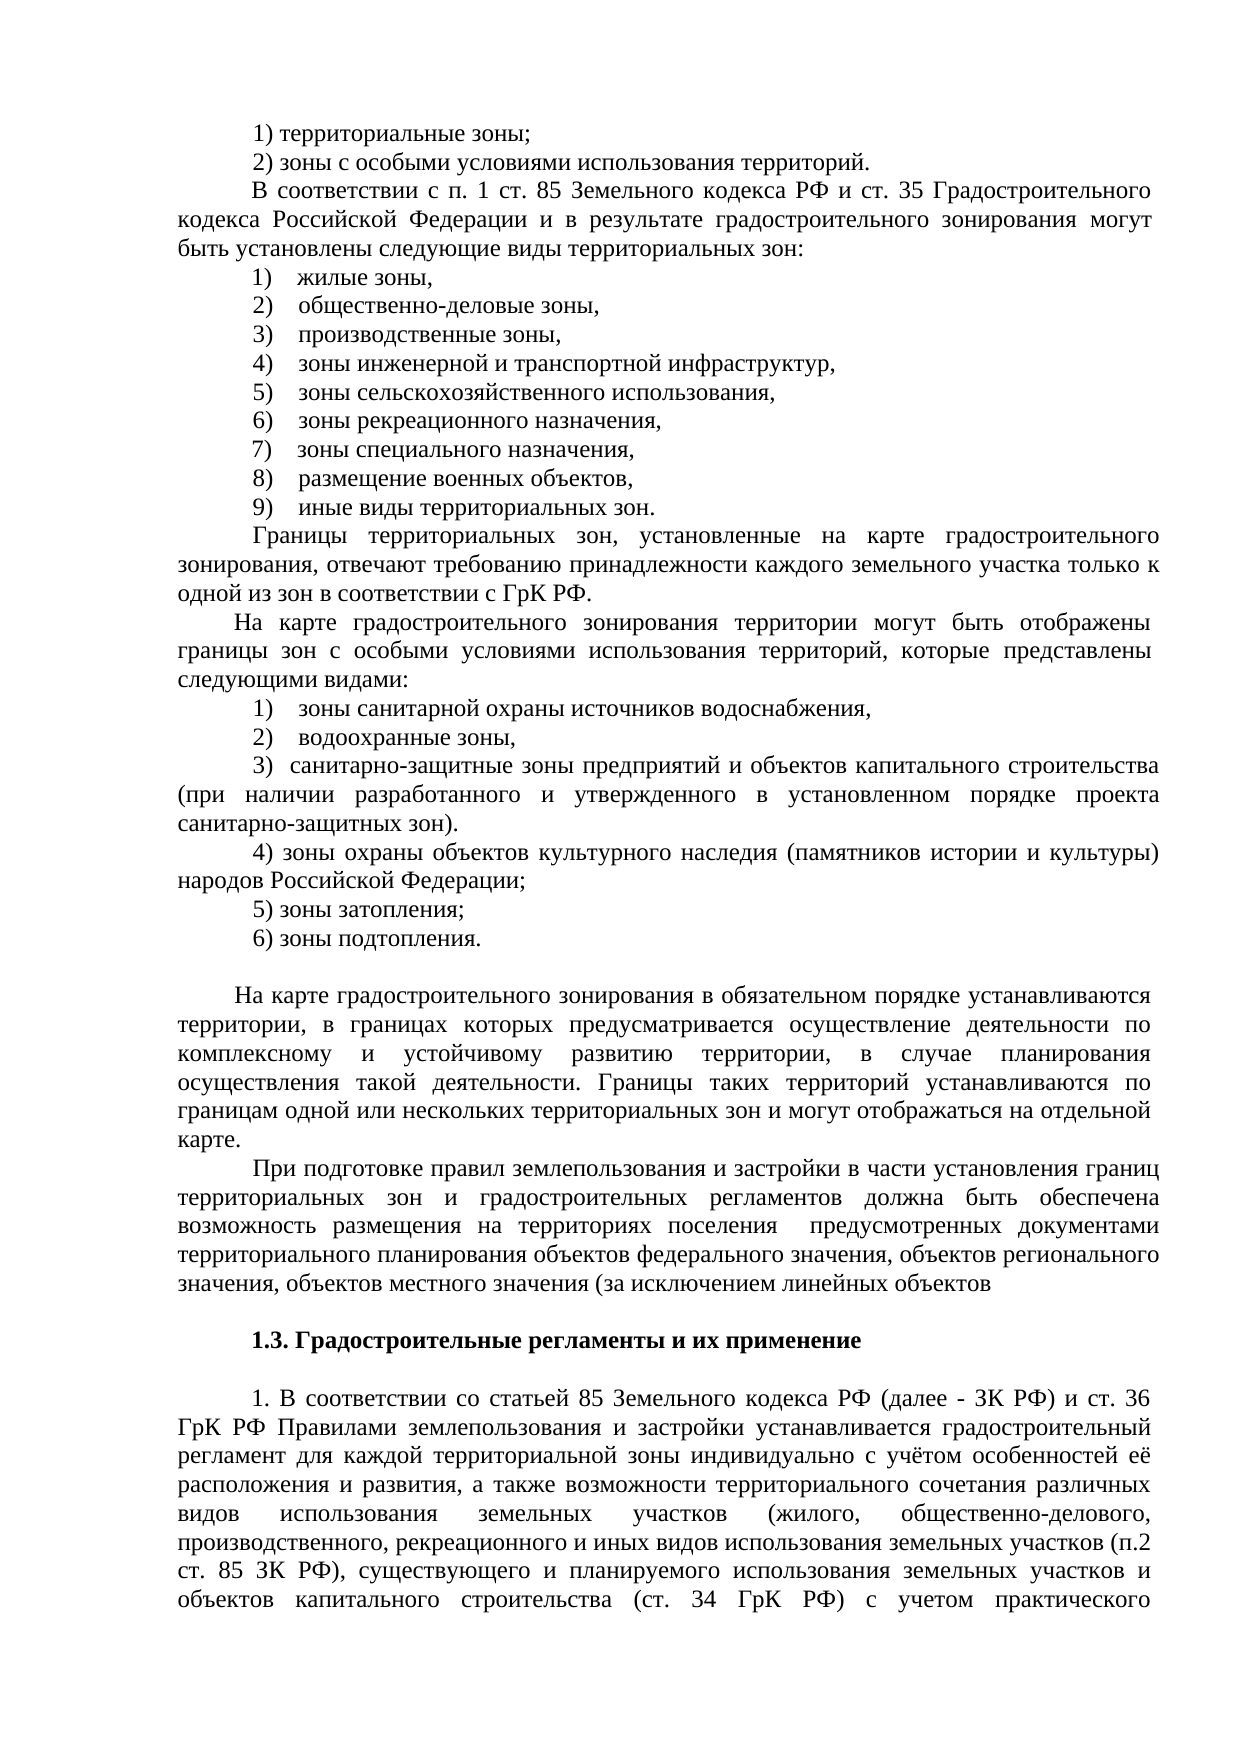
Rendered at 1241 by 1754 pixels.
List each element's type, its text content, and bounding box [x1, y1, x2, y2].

text 6) зоны подтопления. [177, 923, 1160, 952]
text 1.3. Градостроительные регламенты и их применение [177, 1326, 1160, 1354]
text Границы территориальных зон, установленные на карте градостроительного зонирования, отвечают требованию принадлежности каждого земельного участка только к одной из зон в соответствии с ГрК РФ. [177, 521, 1160, 607]
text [177, 1383, 1152, 1613]
text 2) зоны с особыми условиями использования территорий. [177, 147, 1160, 176]
text 9) иные виды территориальных зон. [177, 492, 1152, 521]
text 4) зоны охраны объектов культурного наследия (памятников истории и культуры) народов Российской Федерации; [177, 837, 1160, 894]
text 2) водоохранные зоны, [177, 722, 1160, 751]
text 5) зоны затопления; [177, 894, 1160, 923]
text 3) санитарно-защитные зоны предприятий и объектов капитального строительства (при наличии разработанного и утвержденного в установленном порядке проекта санитарно-защитных зон). [177, 751, 1160, 837]
text 2) общественно-деловые зоны, [177, 291, 1160, 319]
text 4) зоны инженерной и транспортной инфраструктур, [177, 348, 1160, 377]
text 6) зоны рекреационного назначения, [177, 406, 1160, 434]
text В соответствии с п. 1 ст. 85 Земельного кодекса РФ и ст. 35 Градостроительного кодекса Российской Федерации и в результате градостроительного зонирования могут быть установлены следующие виды территориальных зон: [177, 176, 1152, 262]
text 5) зоны сельскохозяйственного использования, [177, 377, 1160, 406]
text При подготовке правил землепользования и застройки в части установления границ территориальных зон и градостроительных регламентов должна быть обеспечена возможность размещения на территориях поселения предусмотренных документами территориального планирования объектов федерального значения, объектов регионального значения, объектов местного значения (за исключением линейных объектов [177, 1153, 1160, 1297]
text 3) производственные зоны, [177, 319, 1160, 348]
text На карте градостроительного зонирования территории могут быть отображены границы зон с особыми условиями использования территорий, которые представлены следующими видами: [177, 607, 1152, 693]
text 1) жилые зоны, [177, 262, 1160, 291]
text 1) зоны санитарной охраны источников водоснабжения, [177, 693, 1160, 722]
text На карте градостроительного зонирования в обязательном порядке устанавливаются территории, в границах которых предусматривается осуществление деятельности по комплексному и устойчивому развитию территории, в случае планирования осуществления такой деятельности. Границы таких территорий устанавливаются по границам одной или нескольких территориальных зон и могут отображаться на отдельной карте. [177, 981, 1152, 1153]
text 8) размещение военных объектов, [177, 463, 1152, 492]
text 1) территориальные зоны; [177, 118, 1160, 147]
text 7) зоны специального назначения, [177, 434, 1152, 463]
